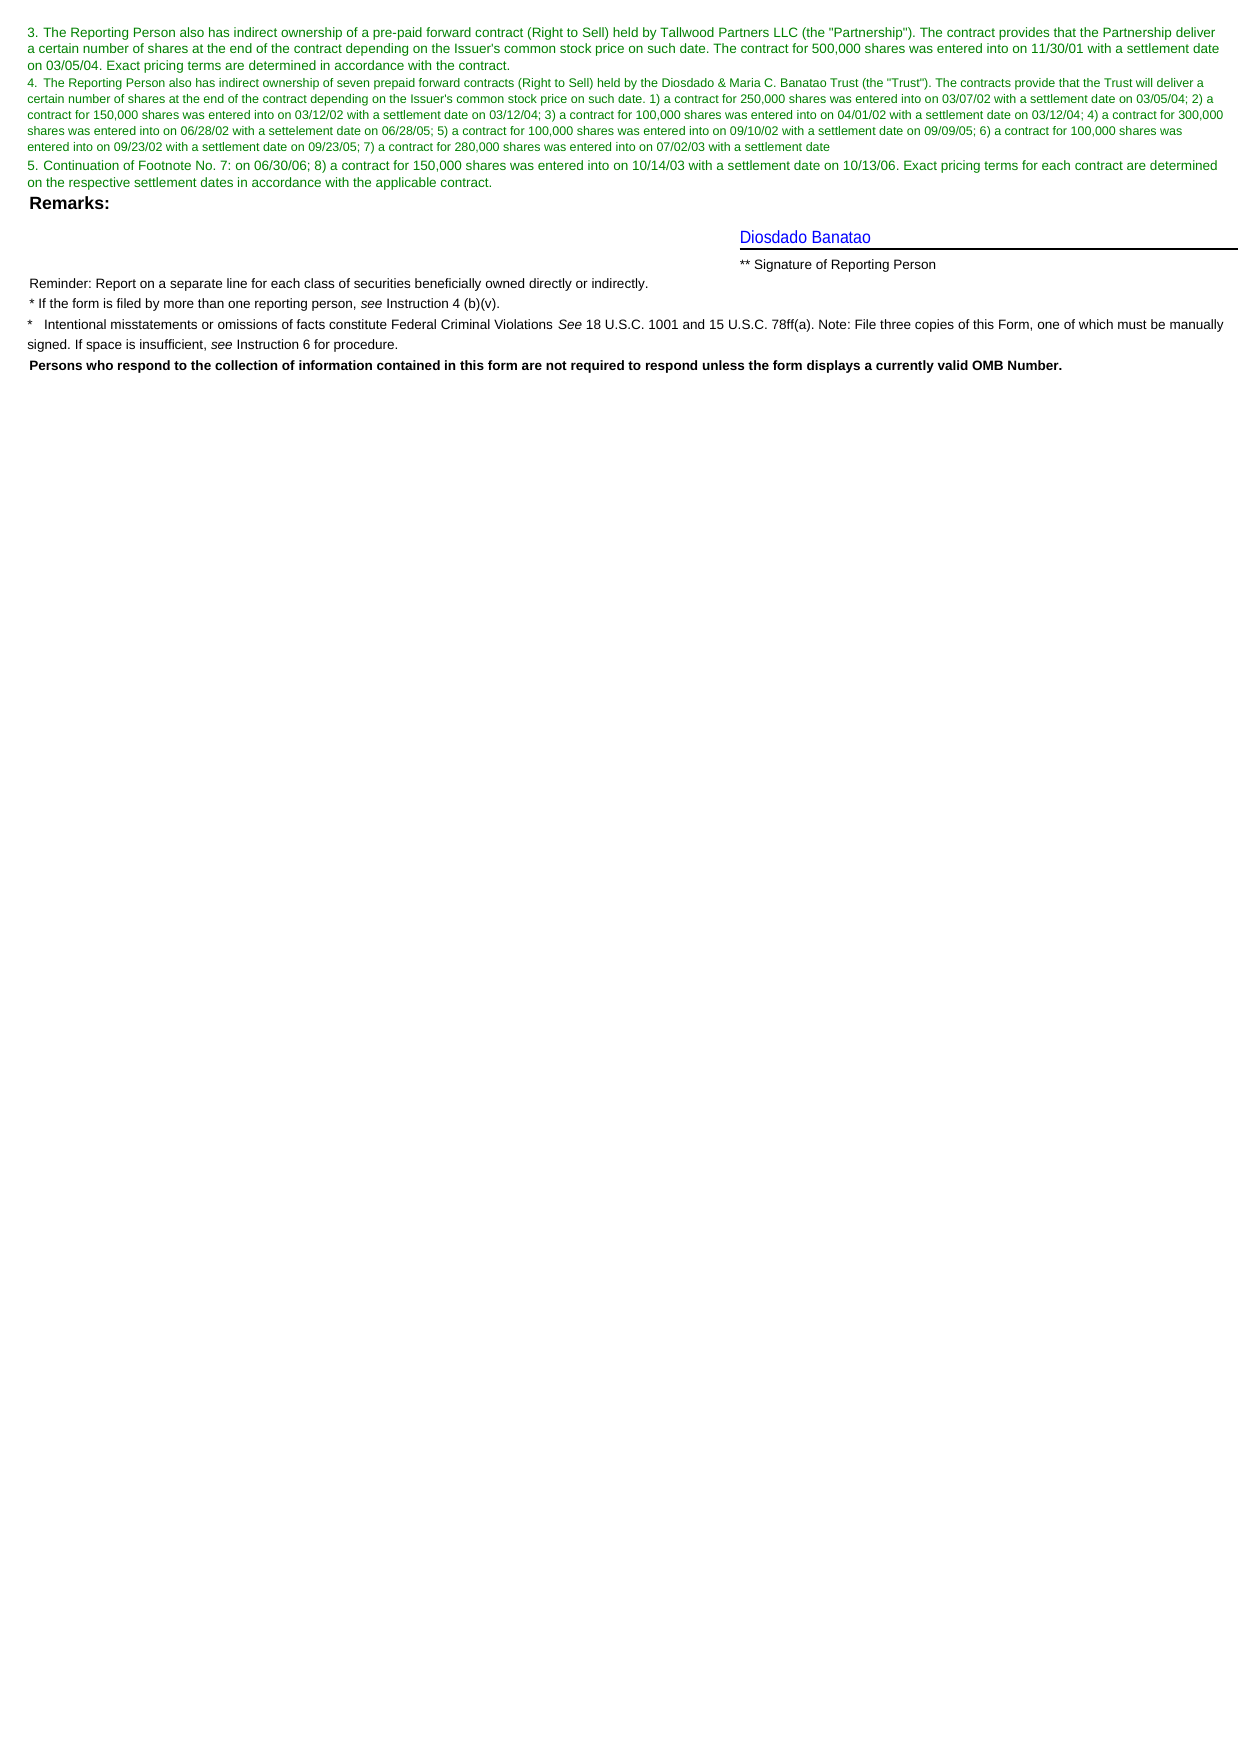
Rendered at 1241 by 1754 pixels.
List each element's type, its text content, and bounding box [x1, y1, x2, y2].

list The Reporting Person also has indirect ownership of seven prepaid forward contracts (Right to Sell) held by the Diosdado & Maria C. Banatao Trust (the "Trust"). The contracts provide that the Trust will deliver a certain number of shares at the end of the contract depending on the Issuer's common stock price on such date. 1) a contract for 250,000 shares was entered into on 03/07/02 with a settlement date on 03/05/04; 2) a contract for 150,000 shares was entered into on 03/12/02 with a settlement date on 03/12/04; 3) a contract for 100,000 shares was entered into on 04/01/02 with a settlement date on 03/12/04; 4) a contract for 300,000 shares was entered into on 06/28/02 with a settelement date on 06/28/05; 5) a contract for 100,000 shares was entered into on 09/10/02 with a settlement date on 09/09/05; 6) a contract for 100,000 shares was entered into on 09/23/02 with a settlement date on 09/23/05; 7) a contract for 280,000 shares was entered into on 07/02/03 with a settlement date [27, 76, 1226, 154]
text Persons who respond to the collection of information contained in this form are not required to respond unless the form displays a currently valid OMB Number. [29, 358, 1226, 373]
text Reminder: Report on a separate line for each class of securities beneficially owned directly or indirectly. [29, 276, 1226, 292]
list Intentional misstatements or omissions of facts constitute Federal Criminal Violations See 18 U.S.C. 1001 and 15 U.S.C. 78ff(a). Note: File three copies of this Form, one of which must be manually signed. If space is insufficient, see Instruction 6 for procedure. [27, 316, 1226, 353]
text Remarks: [29, 193, 1226, 213]
list The Reporting Person also has indirect ownership of a pre-paid forward contract (Right to Sell) held by Tallwood Partners LLC (the "Partnership"). The contract provides that the Partnership deliver a certain number of shares at the end of the contract depending on the Issuer's common stock price on such date. The contract for 500,000 shares was entered into on 11/30/01 with a settlement date on 03/05/04. Exact pricing terms are determined in accordance with the contract. [27, 25, 1226, 73]
table_cell ** Signature of Reporting Person [740, 248, 1240, 272]
text * If the form is filed by more than one reporting person, see Instruction 4 (b)(v). [29, 296, 1226, 311]
table_header Diosdado Banatao [740, 227, 1238, 248]
list Continuation of Footnote No. 7: on 06/30/06; 8) a contract for 150,000 shares was entered into on 10/14/03 with a settlement date on 10/13/06. Exact pricing terms for each contract are determined on the respective settlement dates in accordance with the applicable contract. [27, 157, 1226, 191]
